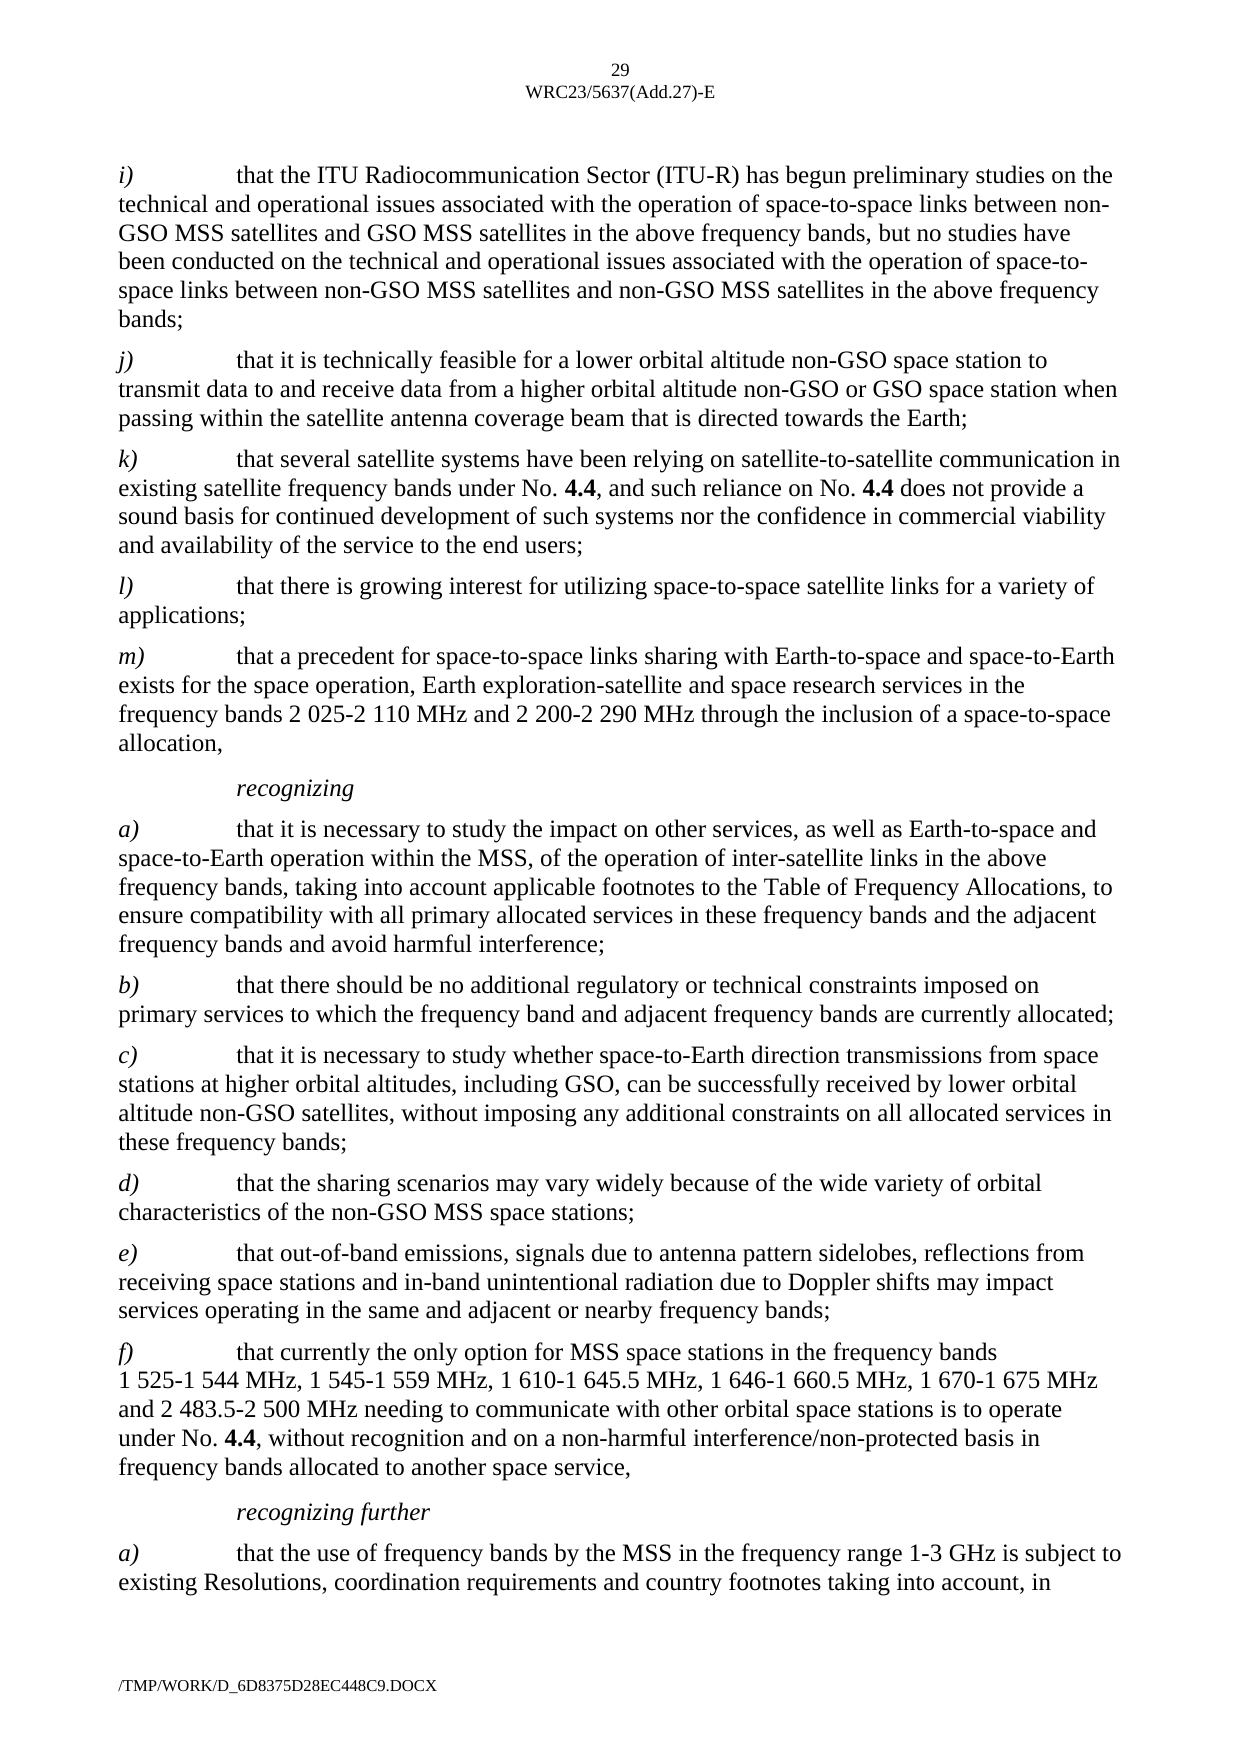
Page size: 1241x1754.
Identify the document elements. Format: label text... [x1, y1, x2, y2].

text f) that currently the only option for MSS space stations in the frequency bands 1 525-1 544 MHz, 1 545-1 559 MHz, 1 610-1 645.5 MHz, 1 646-1 660 MHz and 2 483.5-2 500 MHz needing to communicate with other orbital space stations is to operate under No. 4.4, without recognition and on a non-harmful interference/non-protected basis in frequency bands allocated to another space service, [118, 1337, 1122, 1481]
text l) that there is growing interest for utilizing space-to-space satellite links for a variety of applications; [118, 571, 1122, 629]
text m) that a precedent for space-to-space links sharing with Earth-to-space and space-to-Earth exists for the space operation, Earth exploration-satellite and space research services in the frequency bands 2 025-2 110 MHz and 2 200-2 290 MHz through the inclusion of a space-to-space allocation, [118, 641, 1122, 756]
text i) that the ITU Radiocommunication Sector (ITU-R) has begun preliminary studies on the technical and operational issues associated with the operation of space-to-space links between non-GSO MSS satellites and GSO MSS satellites in the above frequency bands, but no studies have been conducted on the technical and operational issues associated with the operation of space-to-space links between non-GSO MSS satellites and non-GSO MSS satellites in the above frequency bands; [118, 160, 1122, 333]
text c) that it is necessary to study whether space-to-Earth direction transmissions from space stations at higher orbital altitudes, including GSO, can be successfully received by lower orbital altitude non-GSO satellites, without imposing any additional constraints on all allocated services in these frequency bands; [118, 1041, 1122, 1156]
text recognizing further [236, 1497, 1122, 1526]
text recognizing [236, 773, 1122, 802]
text b) that there should be no additional regulatory or technical constraints imposed on primary services to which the frequency band and adjacent frequency bands are currently allocated; [118, 971, 1122, 1028]
text d) that the sharing scenarios may vary widely because of the wide variety of orbital characteristics of the non-GSO MSS space stations; [118, 1168, 1122, 1226]
text j) that it is technically feasible for a lower orbital altitude non-GSO space station to transmit data to and receive data from a higher orbital altitude non-GSO or GSO space station when passing within the satellite antenna coverage beam that is directed towards the Earth; [118, 345, 1122, 431]
text a) that it is necessary to study the impact on other services, as well as Earth-to-space and space-to-Earth operation within the MSS, of the operation of inter-satellite links in the above frequency bands, taking into account applicable footnotes to the Table of Frequency Allocations, to ensure compatibility with all primary allocated services in these frequency bands and the adjacent frequency bands and avoid harmful interference; [118, 814, 1122, 958]
text k) that several satellite systems have been relying on satellite-to-satellite communication in existing satellite frequency bands under No. 4.4, and such reliance on No. 4.4 does not provide a sound basis for continued development of such systems nor the confidence in commercial viability and availability of the service to the end users; [118, 444, 1122, 559]
text e) that out-of-band emissions, signals due to antenna pattern sidelobes, reflections from receiving space stations and in-band unintentional radiation due to Doppler shifts may impact services operating in the same and adjacent or nearby frequency bands; [118, 1238, 1122, 1324]
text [118, 1538, 1122, 1596]
